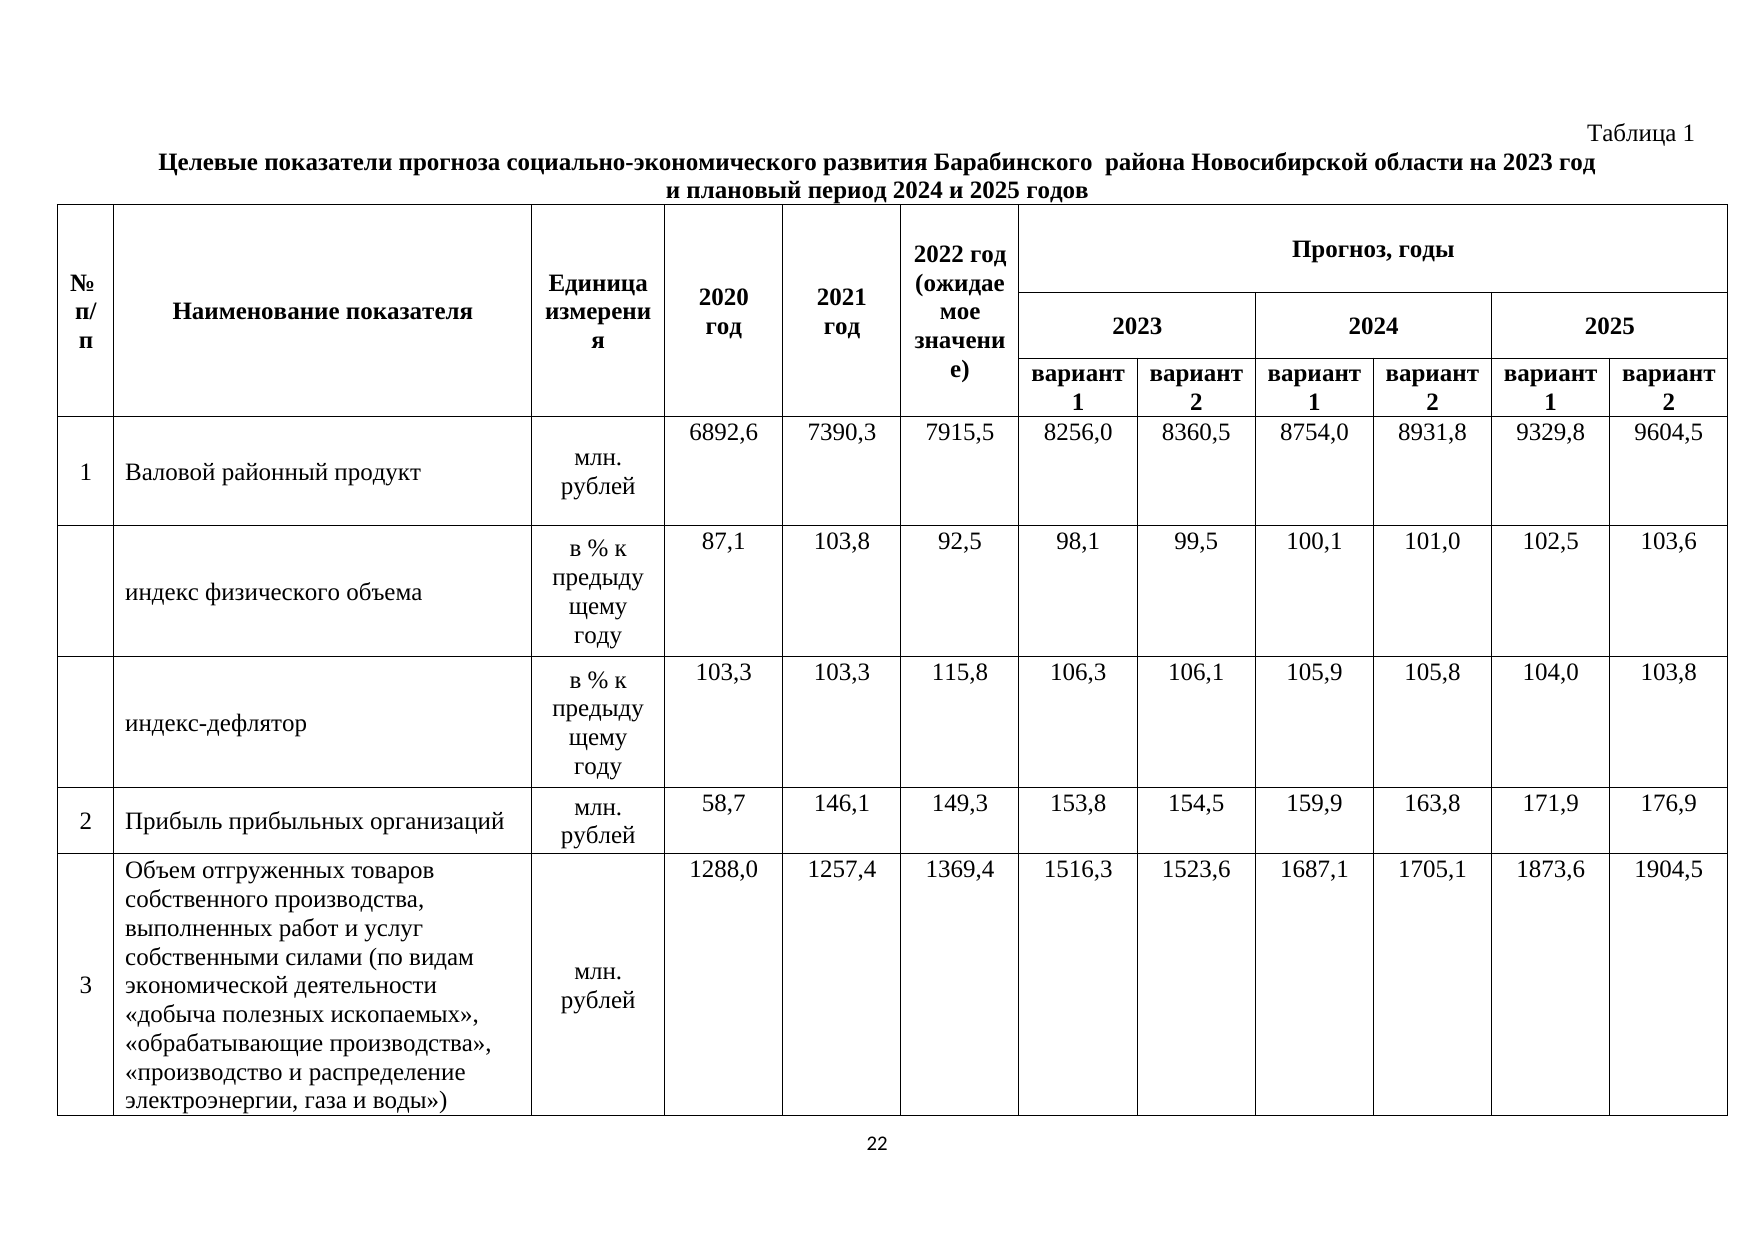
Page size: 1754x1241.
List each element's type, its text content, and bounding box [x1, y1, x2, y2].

table_cell 2025 [1492, 293, 1727, 357]
table_cell 163,8 [1374, 788, 1491, 853]
table_cell 8360,5 [1138, 417, 1255, 525]
table_header 2022 год (ожидаемое значение) [901, 205, 1018, 416]
table_cell 153,8 [1019, 788, 1137, 853]
table_cell вариант 1 [1256, 359, 1373, 416]
table_cell 1904,5 [1610, 854, 1727, 1115]
table_cell вариант 2 [1610, 359, 1727, 416]
table_cell 149,3 [901, 788, 1018, 853]
table_header Наименование показателя [114, 205, 531, 416]
table_header № п/п [58, 205, 113, 416]
table_cell 105,8 [1374, 657, 1491, 787]
table_cell 9329,8 [1492, 417, 1609, 525]
table_cell Валовой районный продукт [114, 417, 531, 525]
table_cell 92,5 [901, 526, 1018, 656]
table_cell 115,8 [901, 657, 1018, 787]
table_cell Объем отгруженных товаров собственного производства, выполненных работ и услуг собственными силами (по видам экономической деятельности «добыча полезных ископаемых», «обрабатывающие производства», «производство и распределение электроэнергии, газа и воды») [114, 854, 531, 1115]
table_cell 8256,0 [1019, 417, 1137, 525]
table_cell [58, 526, 113, 656]
table_cell 103,6 [1610, 526, 1727, 656]
table_cell 159,9 [1256, 788, 1373, 853]
table_cell 105,9 [1256, 657, 1373, 787]
table_cell 171,9 [1492, 788, 1609, 853]
table_cell 1369,4 [901, 854, 1018, 1115]
table_cell 8754,0 [1256, 417, 1373, 525]
table_cell вариант 2 [1138, 359, 1255, 416]
table_cell млн. рублей [532, 417, 664, 525]
table_cell 58,7 [665, 788, 782, 853]
table_cell 9604,5 [1610, 417, 1727, 525]
subtitle Целевые показатели прогноза социально-экономического развития Барабинского района Новосибирской области на 2023 год [59, 147, 1695, 176]
table_cell 106,3 [1019, 657, 1137, 787]
table_header 2020 год [665, 205, 782, 416]
table_header 2021 год [783, 205, 900, 416]
table_cell 1873,6 [1492, 854, 1609, 1115]
table_cell 103,8 [1610, 657, 1727, 787]
table_cell 1288,0 [665, 854, 782, 1115]
table_cell 102,5 [1492, 526, 1609, 656]
table_cell млн. рублей [532, 788, 664, 853]
table_header Прогноз, годы [1019, 205, 1727, 292]
table_cell 3 [58, 854, 113, 1115]
subtitle и плановый период 2024 и 2025 годов [59, 176, 1695, 204]
table_cell млн. рублей [532, 854, 664, 1115]
table_cell 154,5 [1138, 788, 1255, 853]
table_cell 98,1 [1019, 526, 1137, 656]
table_cell вариант 1 [1492, 359, 1609, 416]
subtitle Таблица 1 [59, 118, 1695, 147]
table_cell 87,1 [665, 526, 782, 656]
table_cell в % к предыдущему году [532, 657, 664, 787]
table_cell 99,5 [1138, 526, 1255, 656]
table_cell 2 [58, 788, 113, 853]
table_cell [58, 657, 113, 787]
table_cell 1257,4 [783, 854, 900, 1115]
table_cell 103,3 [665, 657, 782, 787]
table_cell 101,0 [1374, 526, 1491, 656]
table_cell 8931,8 [1374, 417, 1491, 525]
table_cell 104,0 [1492, 657, 1609, 787]
table_cell 7390,3 [783, 417, 900, 525]
table_cell 1687,1 [1256, 854, 1373, 1115]
table_cell 1 [58, 417, 113, 525]
table_cell вариант 1 [1019, 359, 1137, 416]
table_cell 103,3 [783, 657, 900, 787]
table_cell в % к предыдущему году [532, 526, 664, 656]
table_cell 100,1 [1256, 526, 1373, 656]
table_header Единица измерения [532, 205, 664, 416]
table_cell 103,8 [783, 526, 900, 656]
table_cell 1516,3 [1019, 854, 1137, 1115]
table_cell 1705,1 [1374, 854, 1491, 1115]
table_cell Прибыль прибыльных организаций [114, 788, 531, 853]
table_cell 2024 [1256, 293, 1491, 357]
table_cell 106,1 [1138, 657, 1255, 787]
table_cell 2023 [1019, 293, 1255, 357]
table_cell вариант 2 [1374, 359, 1491, 416]
table_cell 6892,6 [665, 417, 782, 525]
table_cell 7915,5 [901, 417, 1018, 525]
table_cell 146,1 [783, 788, 900, 853]
table_cell индекс-дефлятор [114, 657, 531, 787]
table_cell 176,9 [1610, 788, 1727, 853]
table_cell индекс физического объема [114, 526, 531, 656]
table_cell 1523,6 [1138, 854, 1255, 1115]
